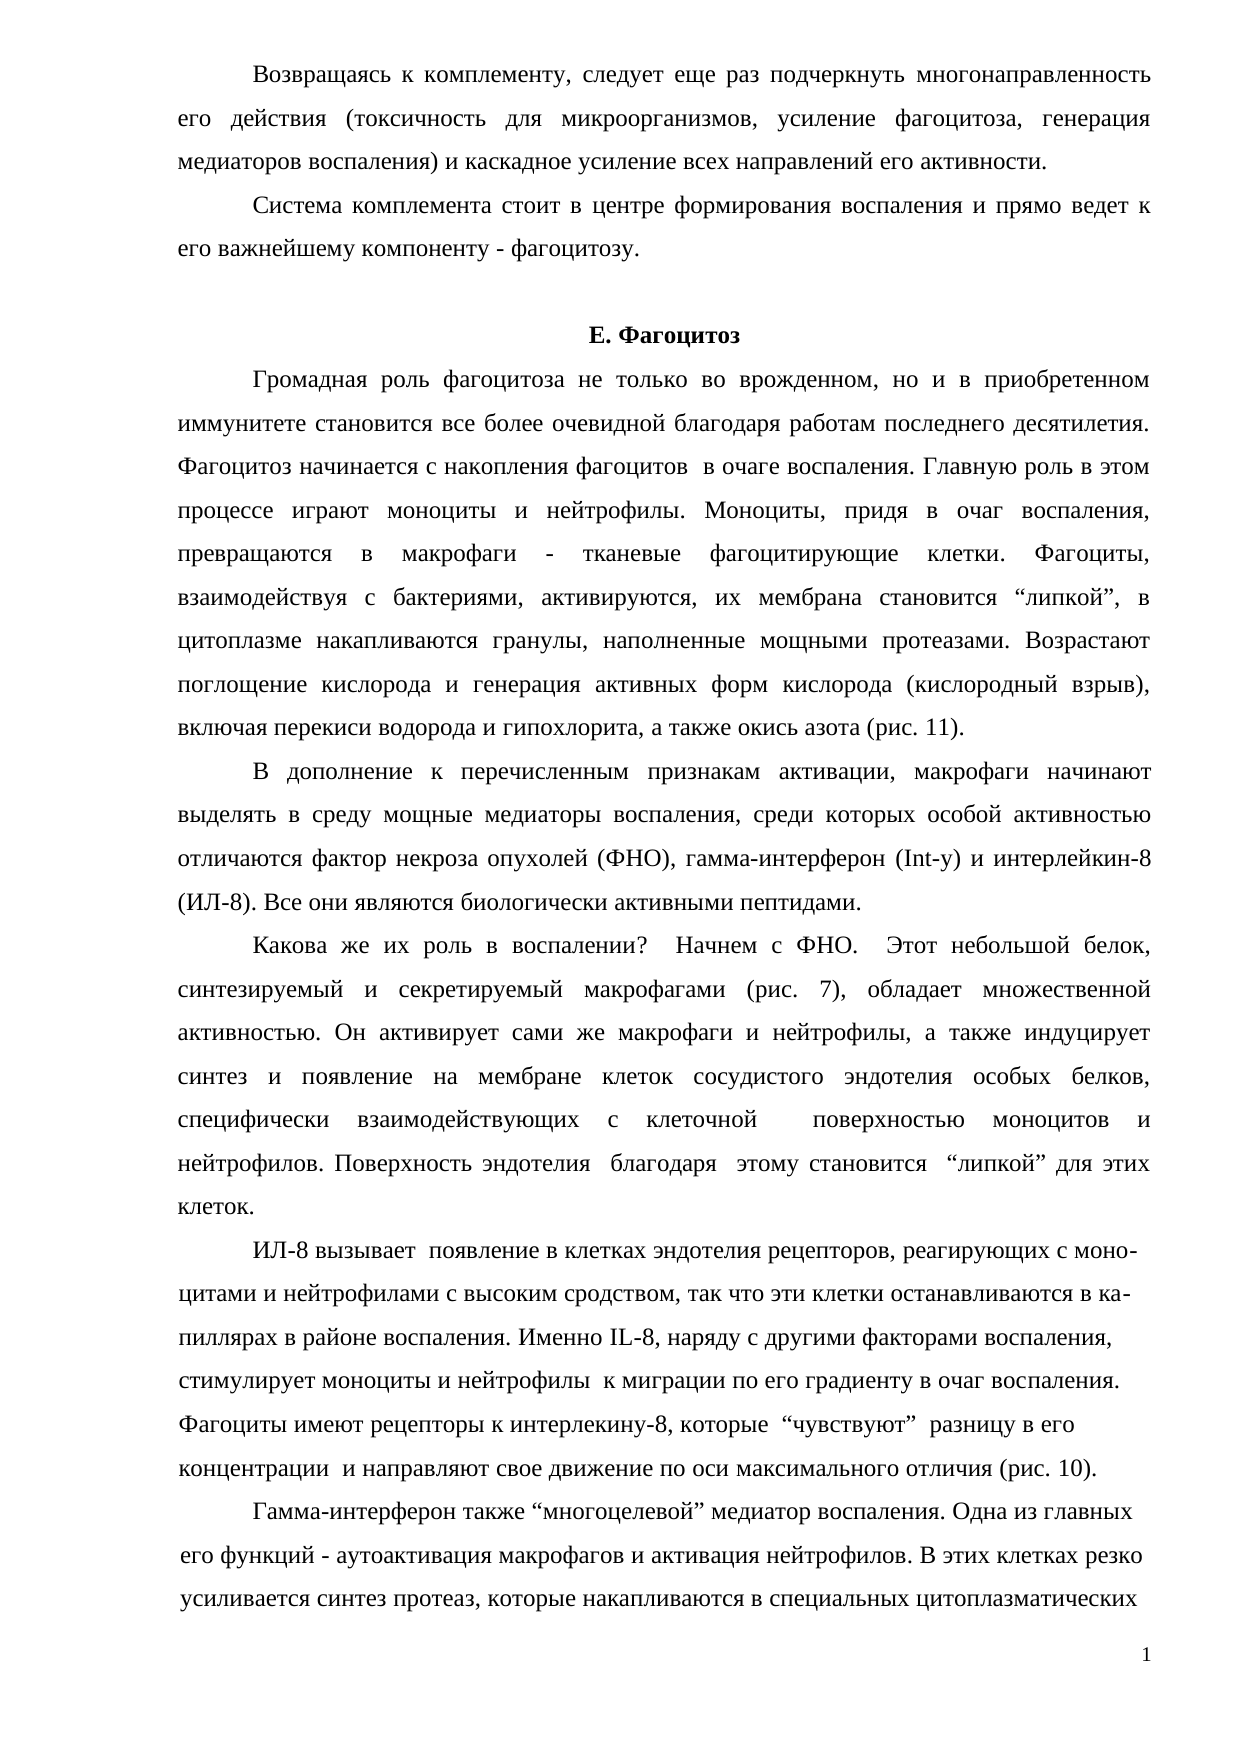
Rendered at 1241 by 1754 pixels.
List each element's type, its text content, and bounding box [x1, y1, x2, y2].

text ИЛ-8 вызывает появление в клетках эндотелия рецепторов, реагирующих с моноцитами и нейтрофилами с высоким сродством, так что эти клетки останавливаются в капиллярах в районе воспаления. Именно IL-8, наряду с другими факторами воспаления, стимулирует моноциты и нейтрофилы к миграции по его градиенту в очаг воспаления. Фагоциты имеют рецепторы к интерлекину-8, которые “чувствуют” разницу в его концентрации и направляют свое движение по оси максимального отличия (рис. 10). [178, 1235, 1152, 1481]
text Система комплемента стоит в центре формирования воспаления и прямо ведет к его важнейшему компоненту - фагоцитозу. [177, 190, 1151, 262]
text Какова же их роль в воспалении? Начнем с ФНО. Этот небольшой белок, синтезируемый и секретируемый макрофагами (рис. 7), обладает множественной активностью. Он активирует сами же макрофаги и нейтрофилы, а также индуцирует синтез и появление на мембране клеток сосудистого эндотелия особых белков, специфически взаимодействующих с клеточной поверхностью моноцитов и нейтрофилов. Поверхность эндотелия благодаря этому становится “липкой” для этих клеток. [177, 930, 1152, 1220]
text Е. Фагоцитоз [177, 320, 1152, 349]
text В дополнение к перечисленным признакам активации, макрофаги начинают выделять в среду мощные медиаторы воспаления, среди которых особой активностью отличаются фактор некроза опухолей (ФНО), гамма-интерферон (Int-y) и интерлейкин-8 (ИЛ-8). Все они являются биологически активными пептидами. [177, 756, 1152, 915]
text Громадная роль фагоцитоза не только во врожденном, но и в приобретенном иммунитете становится все более очевидной благодаря работам последнего десятилетия. Фагоцитоз начинается с накопления фагоцитов в очаге воспаления. Главную роль в этом процессе играют моноциты и нейтрофилы. Моноциты, придя в очаг воспаления, превращаются в макрофаги - тканевые фагоцитирующие клетки. Фагоциты, взаимодействуя с бактериями, активируются, их мембрана становится “липкой”, в цитоплазме накапливаются гранулы, наполненные мощными протеазами. Возрастают поглощение кислорода и генерация активных форм кислорода (кислородный взрыв), включая перекиси водорода и гипохлорита, а также окись азота (рис. 11). [177, 364, 1151, 741]
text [180, 1496, 1152, 1612]
text Возвращаясь к комплементу, следует еще раз подчеркнуть многонаправленность его действия (токсичность для микроорганизмов, усиление фагоцитоза, генерация медиаторов воспаления) и каскадное усиление всех направлений его активности. [177, 59, 1151, 175]
